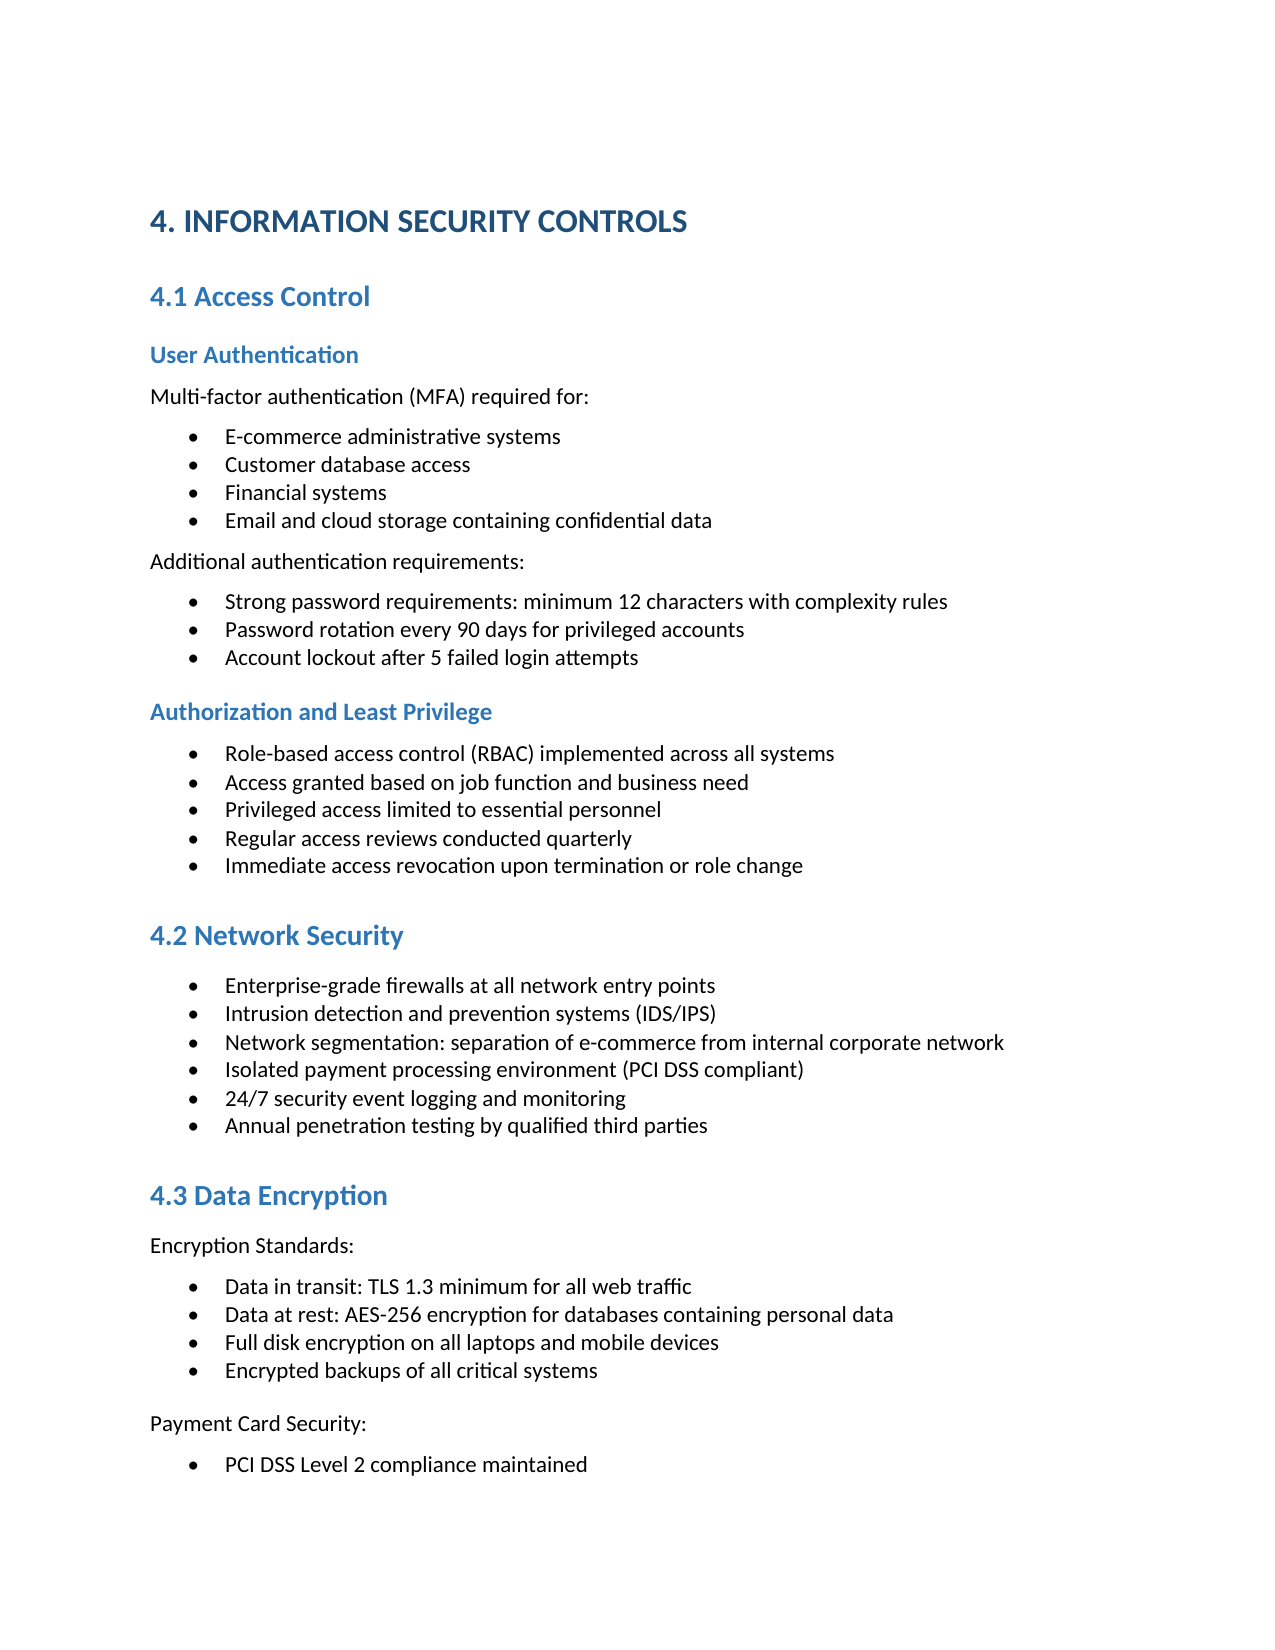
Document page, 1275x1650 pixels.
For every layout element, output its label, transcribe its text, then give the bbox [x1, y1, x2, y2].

subtitle 4.1 Access Control [150, 278, 1125, 314]
list Annual penetration testing by qualified third parties [187, 1112, 1125, 1140]
list Password rotation every 90 days for privileged accounts [187, 616, 1125, 643]
list Customer database access [187, 450, 1125, 478]
list Privileged access limited to essential personnel [187, 796, 1125, 824]
list Data at rest: AES-256 encryption for databases containing personal data [187, 1300, 1125, 1328]
text Additional authentication requirements: [150, 547, 1125, 575]
subtitle User Authentication [150, 339, 1125, 369]
list Access granted based on job function and business need [187, 768, 1125, 796]
list Immediate access revocation upon termination or role change [187, 852, 1125, 880]
subtitle Authorization and Least Privilege [150, 697, 1125, 727]
list Intrusion detection and prevention systems (IDS/IPS) [187, 999, 1125, 1028]
list Encrypted backups of all critical systems [187, 1356, 1125, 1384]
subtitle 4.2 Network Security [150, 917, 1125, 953]
text Multi-factor authentication (MFA) required for: [150, 382, 1125, 410]
list Isolated payment processing environment (PCI DSS compliant) [187, 1056, 1125, 1084]
list Regular access reviews conducted quarterly [187, 824, 1125, 852]
list PCI DSS Level 2 compliance maintained [187, 1450, 1125, 1478]
list Enterprise-grade firewalls at all network entry points [187, 972, 1125, 999]
list Strong password requirements: minimum 12 characters with complexity rules [187, 587, 1125, 616]
list E-commerce administrative systems [187, 422, 1125, 450]
subtitle 4. INFORMATION SECURITY CONTROLS [150, 200, 1125, 241]
text Payment Card Security: [150, 1409, 1125, 1437]
subtitle 4.3 Data Encryption [150, 1177, 1125, 1213]
list Data in transit: TLS 1.3 minimum for all web traffic [187, 1272, 1125, 1300]
text Encryption Standards: [150, 1232, 1125, 1259]
list Role-based access control (RBAC) implemented across all systems [187, 739, 1125, 768]
list 24/7 security event logging and monitoring [187, 1084, 1125, 1112]
list Email and cloud storage containing confidential data [187, 506, 1125, 534]
list Full disk encryption on all laptops and mobile devices [187, 1328, 1125, 1356]
list Account lockout after 5 failed login attempts [187, 643, 1125, 672]
list Network segmentation: separation of e-commerce from internal corporate network [187, 1028, 1125, 1056]
list Financial systems [187, 478, 1125, 506]
